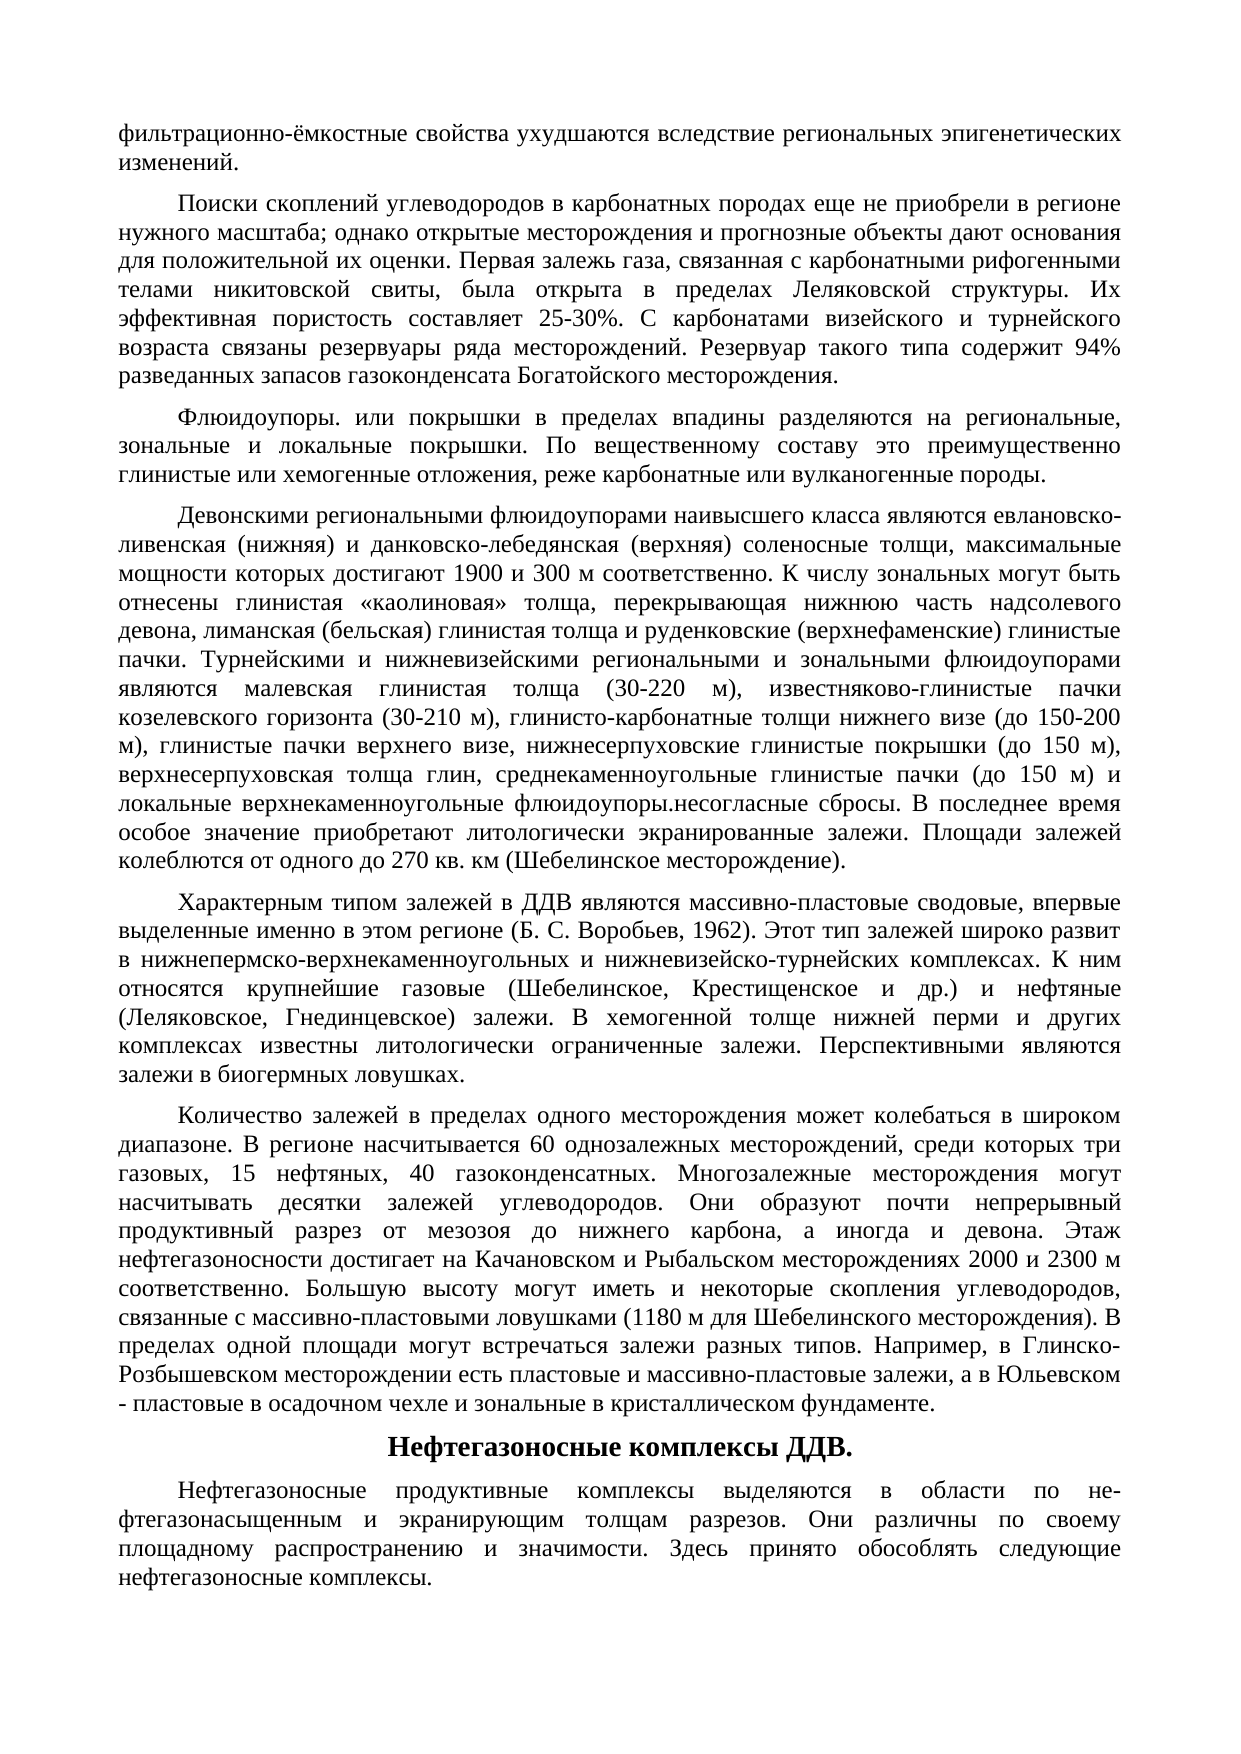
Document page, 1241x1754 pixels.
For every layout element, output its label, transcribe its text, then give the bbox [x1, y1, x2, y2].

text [118, 118, 1122, 176]
text Девонскими региональными флюидоупорами наивысшего класса являются евлановско-ливенская (нижняя) и данковско-лебедянская (верхняя) соленосные толщи, максимальные мощности которых достигают 1900 и 300 м соответственно. К числу зональных могут быть отнесены глинистая «каолиновая» толща, перекрывающая нижнюю часть надсолевого девона, лиманская (бельская) глинистая толща и руденковские (верхнефаменские) глинистые пачки. Турнейскими и нижневизейскими региональными и зональными флюидоупорами являются малевская глинистая толща (30-220 м), известняково-глинистые пачки козелевского горизонта (30-210 м), глинисто-карбонатные толщи нижнего визе (до 150-200 м), глинистые пачки верхнего визе, нижнесерпуховские глинистые покрышки (до 150 м), верхнесерпуховская толща глин, среднекаменноугольные глинистые пачки (до 150 м) и локальные верхнекаменноугольные флюидоупоры.несогласные сбросы. В последнее время особое значение приобретают литологически экранированные залежи. Площади залежей колеблются от одного до 270 кв. км (Шебелинское месторождение). [118, 501, 1122, 874]
text Флюидоупоры. или покрышки в пределах впадины разделяются на региональные, зональные и локальные покрышки. По вещественному составу это преимущественно глинистые или хемогенные отложения, реже карбонатные или вулканогенные породы. [118, 402, 1122, 488]
text Поиски скоплений углеводородов в карбонатных породах еще не приобрели в регионе нужного масштаба; однако открытые месторождения и прогнозные объекты дают основания для положительной их оценки. Первая залежь газа, связанная с карбонатными рифогенными телами никитовской свиты, была открыта в пределах Леляковской структуры. Их эффективная пористость составляет 25-30%. С карбонатами визейского и турнейского возраста связаны резервуары ряда месторождений. Резервуар такого типа содержит 94% разведанных запасов газоконденсата Богатойского месторождения. [118, 188, 1122, 389]
text Количество залежей в пределах одного месторождения может колебаться в широком диапазоне. В регионе насчитывается 60 однозалежных месторождений, среди которых три газовых, 15 нефтяных, 40 газоконденсатных. Многозалежные месторождения могут насчитывать десятки залежей углеводородов. Они образуют почти непрерывный продуктивный разрез от мезозоя до нижнего карбона, а иногда и девона. Этаж нефтегазоносноcти достигает на Качановском и Рыбальском месторождениях 2000 и 2300 м соответственно. Большую высоту могут иметь и некоторые скопления углеводородов, связанные с массивно-пластовыми ловушками (1180 м для Шебелинского месторождения). В пределах одной площади могут встречаться залежи разных типов. Например, в Глинско-Розбышевском месторождении есть пластовые и массивно-пластовые залежи, а в Юльевском - пластовые в осадочном чехле и зональные в кристаллическом фундаменте. [118, 1101, 1122, 1417]
text Нефтегазоносные продуктивные комплексы выделяются в области по не-фтегазонасыщенным и экранирующим толщам разрезов. Они различны по своему площадному распространению и значимости. Здесь принято обособлять следующие нефтегазоносные комплексы. [118, 1475, 1122, 1590]
text Нефтегазоносные комплексы ДДВ. [118, 1429, 1122, 1463]
text Характерным типом залежей в ДДВ являются массивно-пластовые сводовые, впервые выделенные именно в этом регионе (Б. С. Воробьев, 1962). Этот тип залежей широко развит в нижнепермско-верхнекаменноугольных и нижневизейско-турнейских комплексах. К ним относятся крупнейшие газовые (Шебелинское, Крестищенское и др.) и нефтяные (Леляковское, Гнединцевское) залежи. В хемогенной толще нижней перми и других комплексах известны литологически ограниченные залежи. Перспективными являются залежи в биогермных ловушках. [118, 887, 1122, 1088]
